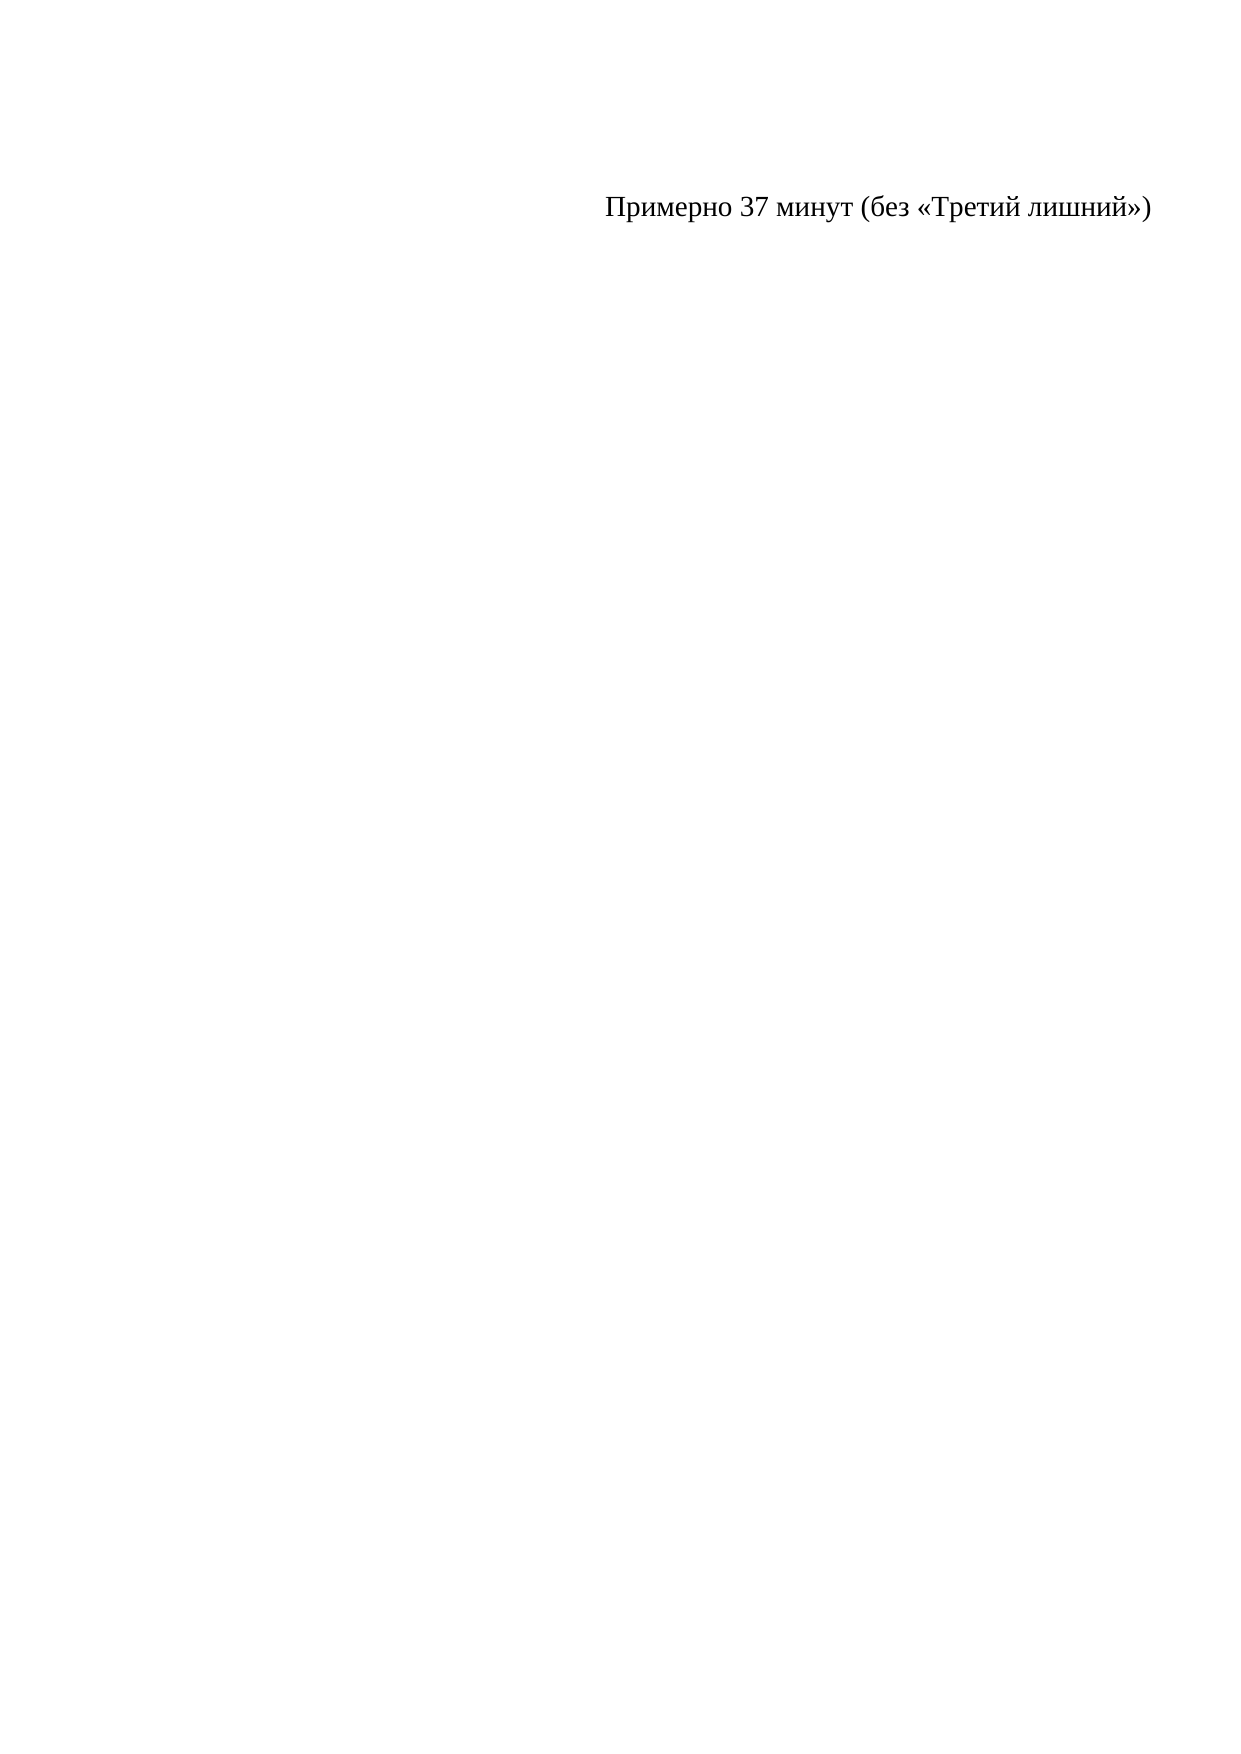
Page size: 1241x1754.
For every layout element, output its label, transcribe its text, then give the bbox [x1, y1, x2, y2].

text Примерно 37 минут (без «Третий лишний») [89, 189, 1152, 223]
